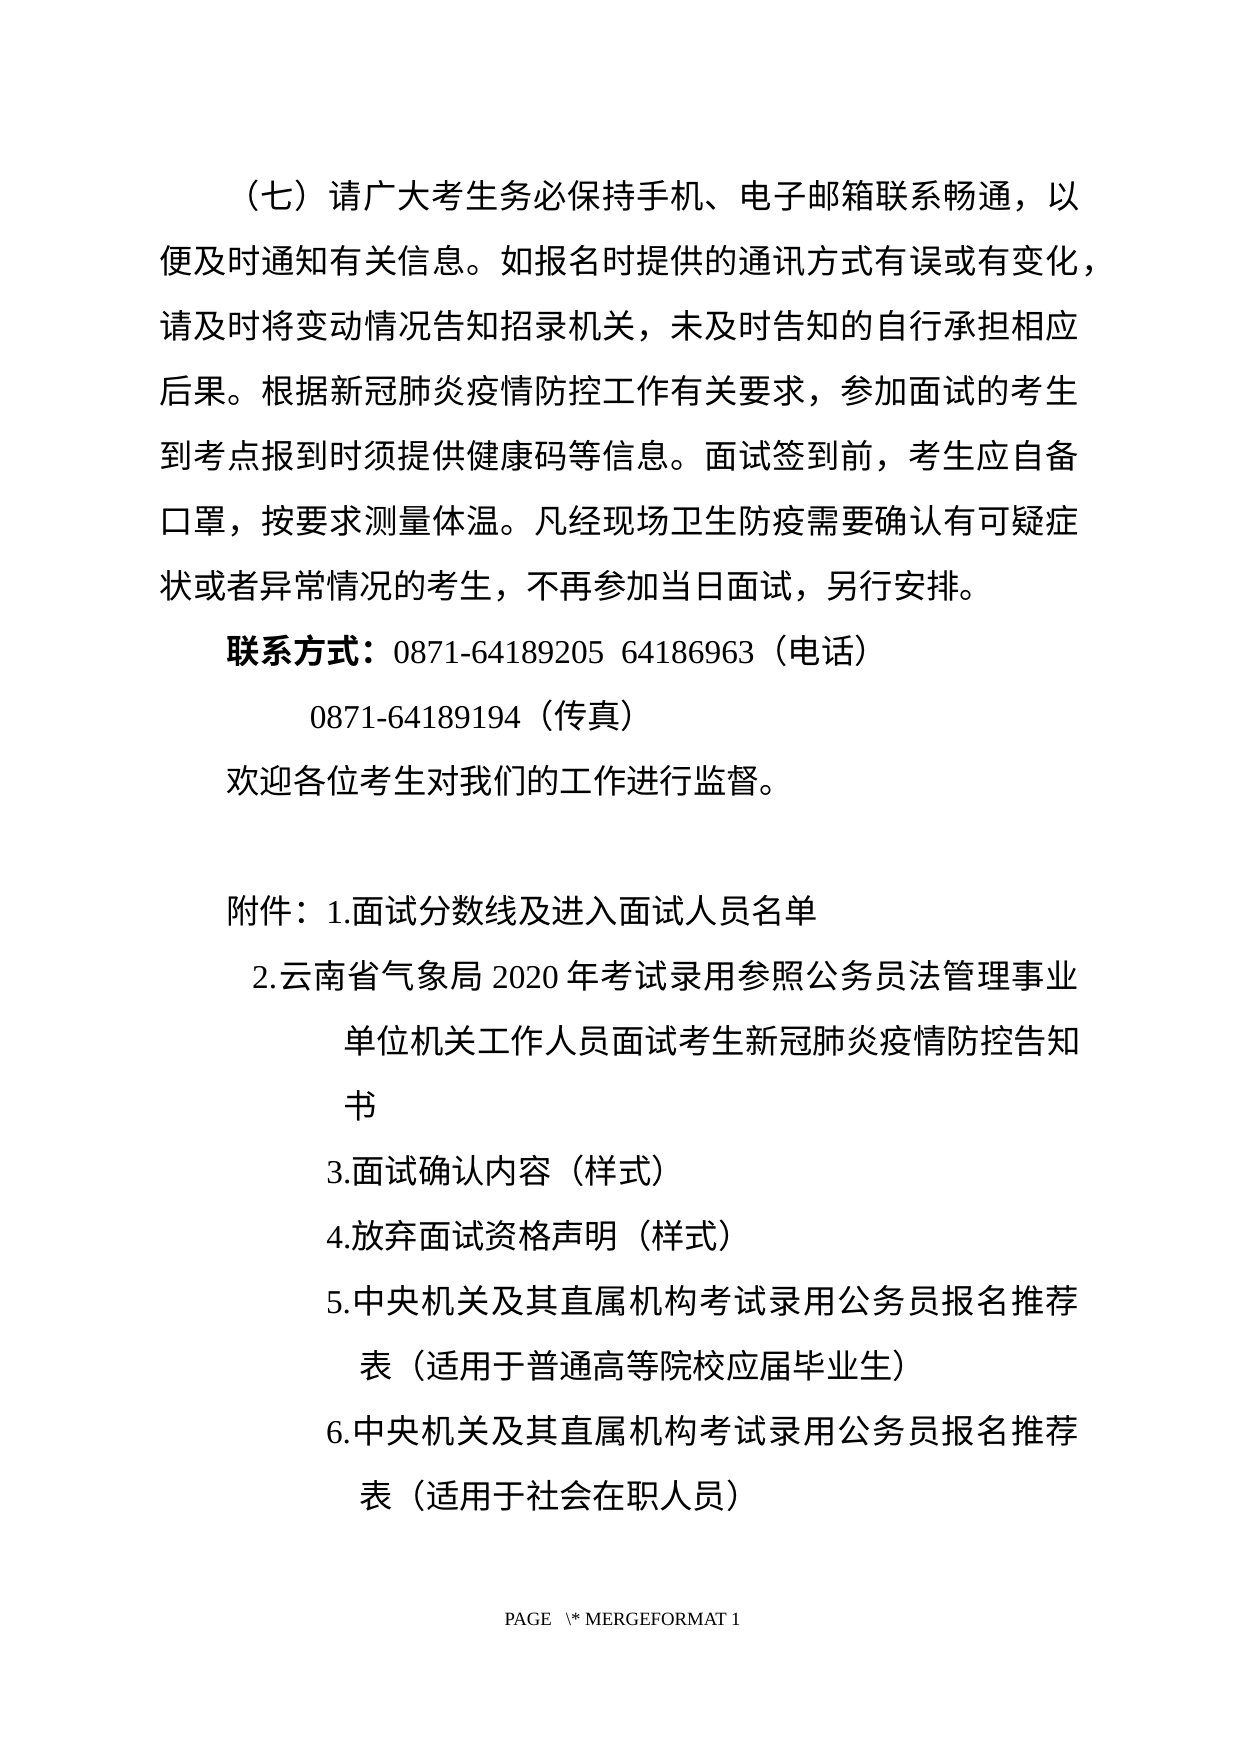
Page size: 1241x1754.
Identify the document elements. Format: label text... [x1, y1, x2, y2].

text 5.中央机关及其直属机构考试录用公务员报名推荐表（适用于普通高等院校应届毕业生） [326, 1267, 1081, 1397]
text 联系方式：0871-64189205 64186963（电话） [159, 617, 1081, 682]
text 2.云南省气象局2020年考试录用参照公务员法管理事业单位机关工作人员面试考生新冠肺炎疫情防控告知书 [159, 942, 1081, 1137]
text 0871-64189194（传真） [159, 682, 1081, 747]
text 欢迎各位考生对我们的工作进行监督。 [159, 747, 1081, 812]
text 6.中央机关及其直属机构考试录用公务员报名推荐表（适用于社会在职人员） [326, 1397, 1081, 1527]
text （七）请广大考生务必保持手机、电子邮箱联系畅通，以便及时通知有关信息。如报名时提供的通讯方式有误或有变化，请及时将变动情况告知招录机关，未及时告知的自行承担相应后果。根据新冠肺炎疫情防控工作有关要求，参加面试的考生到考点报到时须提供健康码等信息。面试签到前，考生应自备口罩，按要求测量体温。凡经现场卫生防疫需要确认有可疑症状或者异常情况的考生，不再参加当日面试，另行安排。 [159, 162, 1081, 617]
text 4.放弃面试资格声明（样式） [159, 1202, 1081, 1267]
text 附件：1.面试分数线及进入面试人员名单 [159, 877, 1081, 942]
text 3.面试确认内容（样式） [159, 1137, 1081, 1202]
